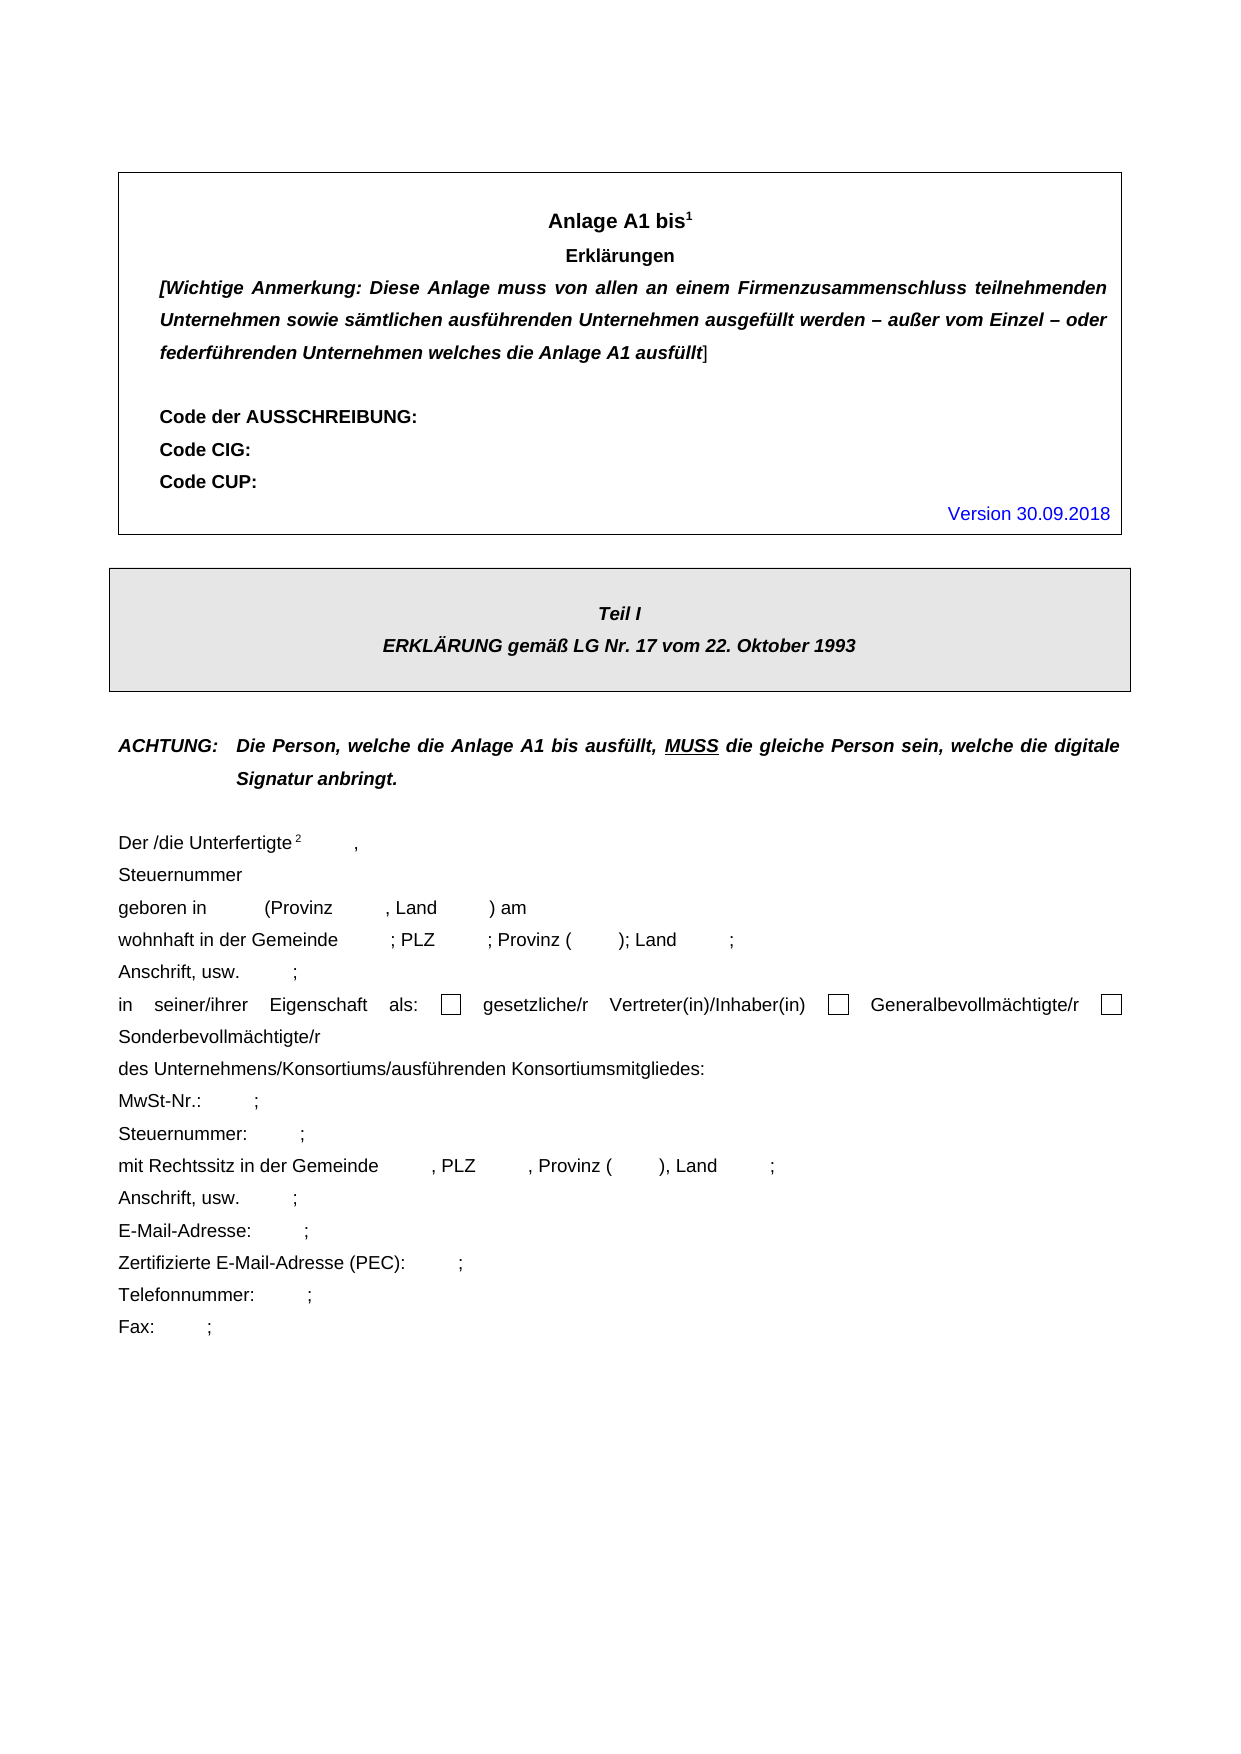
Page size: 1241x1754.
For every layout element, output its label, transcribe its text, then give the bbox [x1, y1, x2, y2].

text Steuernummer [118, 864, 1122, 886]
text des Unternehmens/Konsortiums/ausführenden Konsortiumsmitgliedes: [118, 1058, 1122, 1079]
text ERKLÄRUNG gemäß LG Nr. 17 vom 22. Oktober 1993 [110, 632, 1130, 657]
text ACHTUNG: Die Person, welche die Anlage A1 bis ausfüllt, MUSS die gleiche Person sein, welche die digitale Signatur anbringt. [118, 735, 1122, 789]
text Zertifizierte E-Mail-Adresse (PEC): ; [118, 1252, 1122, 1273]
text Fax: ; [118, 1316, 1122, 1338]
text Teil I [110, 600, 1130, 624]
text in seiner/ihrer Eigenschaft als: gesetzliche/r Vertreter(in)/Inhaber(in) Generalbevollmächtigte/r Sonderbevollmächtigte/r [118, 993, 1122, 1047]
table_header Anlage A1 bis Erklärungen [Wichtige Anmerkung: Diese Anlage muss von allen an einem Firmenzusammenschluss teilnehmenden Unternehmen sowie sämtlichen ausführenden Unternehmen ausgefüllt werden – außer vom Einzel – oder federführenden Unternehmen welches die Anlage A1 ausfüllt] Code der AUSSCHREIBUNG: Code CIG: Code CUP: Version 30.09.2018 [119, 173, 1121, 534]
text geboren in (Provinz , Land ) am [118, 897, 1122, 918]
text Telefonnummer: ; [118, 1284, 1122, 1306]
text mit Rechtssitz in der Gemeinde , PLZ , Provinz ( ), Land ; [118, 1155, 1122, 1176]
text Der /die Unterfertigte , [118, 832, 1122, 853]
text wohnhaft in der Gemeinde ; PLZ ; Provinz ( ); Land ; [118, 929, 1122, 950]
text Anschrift, usw. ; [118, 961, 1122, 983]
text MwSt-Nr.: ; [118, 1090, 1122, 1112]
text E-Mail-Adresse: ; [118, 1219, 1122, 1241]
text Anschrift, usw. ; [118, 1187, 1122, 1209]
text Steuernummer: ; [118, 1123, 1122, 1144]
